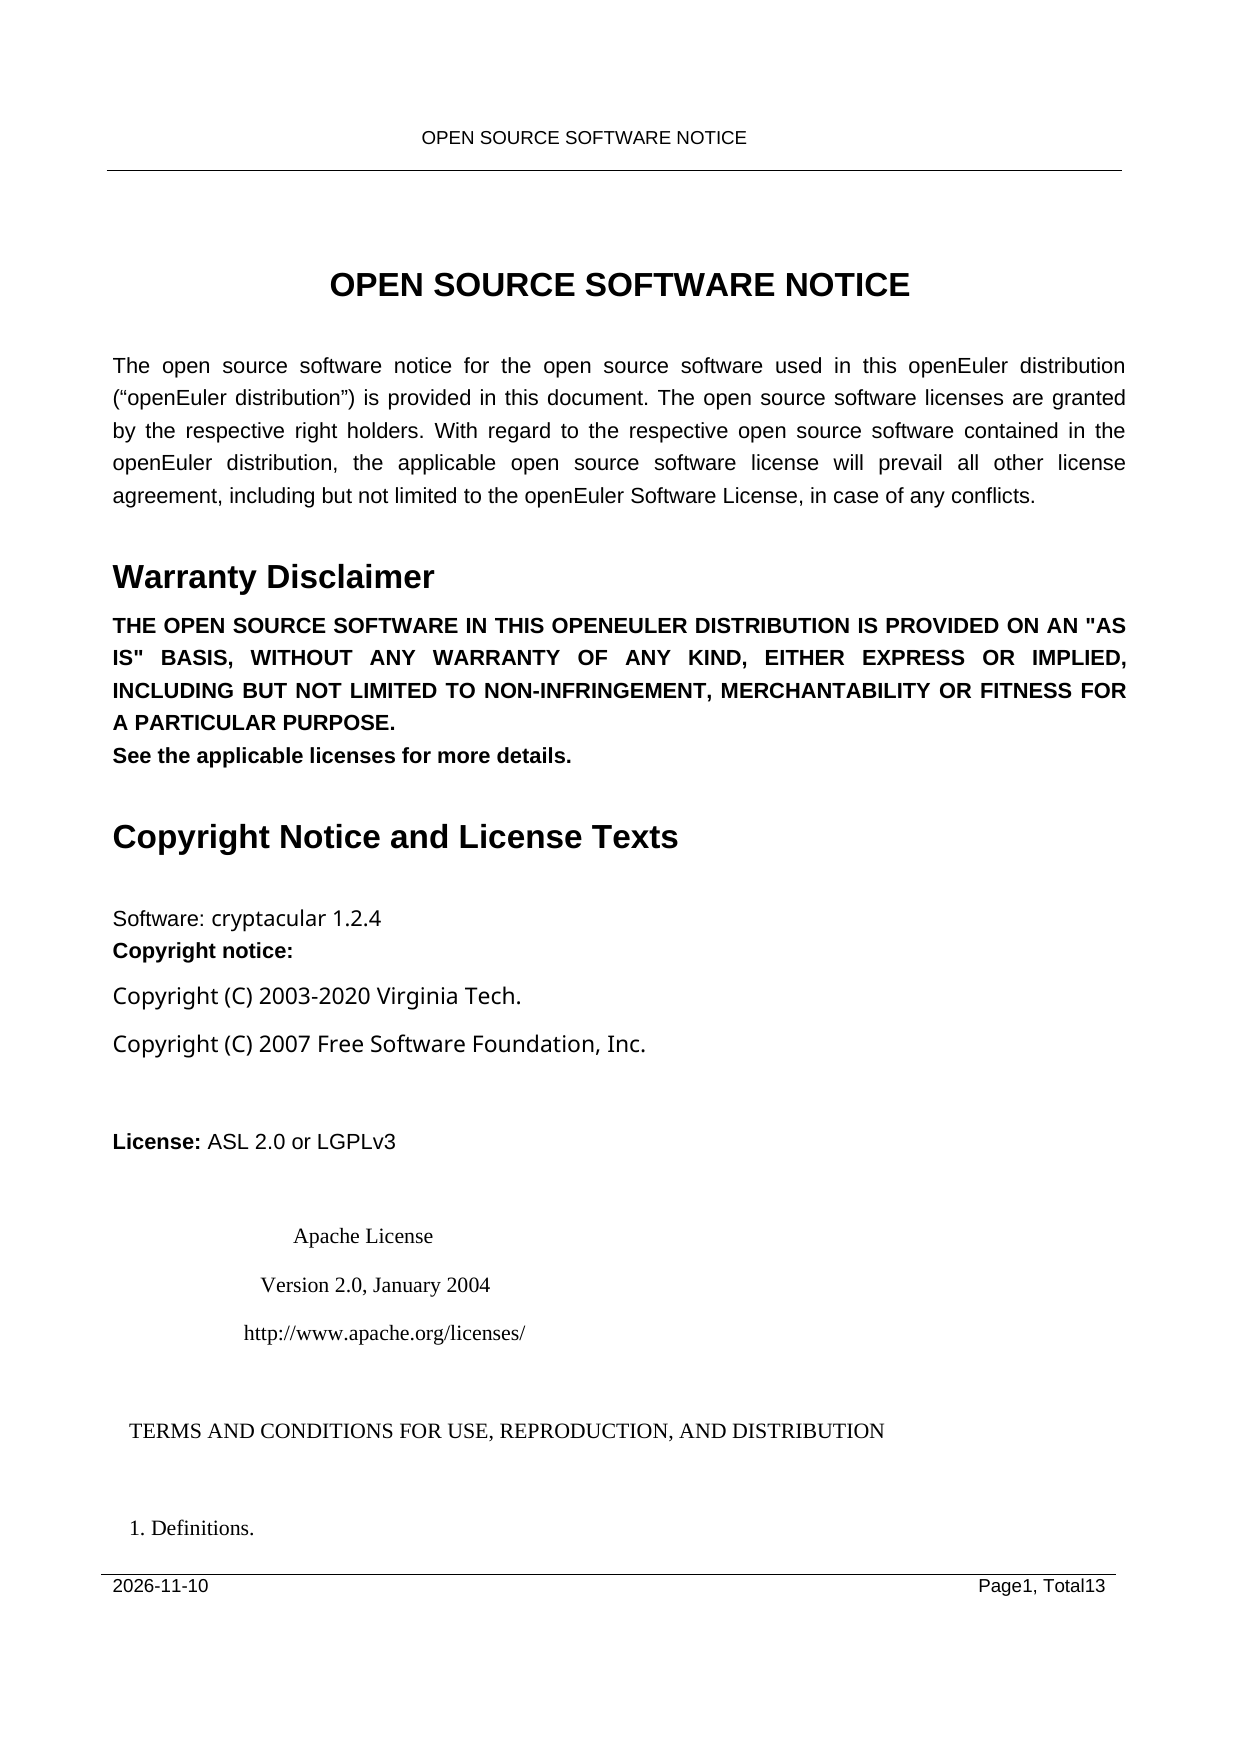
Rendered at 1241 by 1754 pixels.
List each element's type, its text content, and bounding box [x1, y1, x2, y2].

text THE OPEN SOURCE SOFTWARE IN THIS OPENEULER DISTRIBUTION IS PROVIDED ON AN "AS IS" BASIS, WITHOUT ANY WARRANTY OF ANY KIND, EITHER EXPRESS OR IMPLIED, INCLUDING BUT NOT LIMITED TO NON-INFRINGEMENT, MERCHANTABILITY OR FITNESS FOR A PARTICULAR PURPOSE. See the applicable licenses for more details. [112, 609, 1128, 771]
text Copyright (C) 2003-2020 Virginia Tech. Copyright (C) 2007 Free Software Foundation, Inc. [112, 979, 1128, 1109]
text The open source software notice for the open source software used in this openEuler distribution (“openEuler distribution”) is provided in this document. The open source software licenses are granted by the respective right holders. With regard to the respective open source software contained in the openEuler distribution, the applicable open source software license will prevail all other license agreement, including but not limited to the openEuler Software License, in case of any conflicts. [112, 349, 1128, 511]
text Copyright Notice and License Texts [112, 804, 1128, 869]
text OPEN SOURCE SOFTWARE NOTICE [112, 251, 1128, 316]
text Warranty Disclaimer [112, 544, 1128, 609]
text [112, 1170, 1128, 1544]
text Software: cryptacular 1.2.4 [112, 901, 1128, 934]
text License: ASL 2.0 or LGPLv3 [112, 1125, 1128, 1158]
text Copyright notice: [112, 934, 1128, 966]
